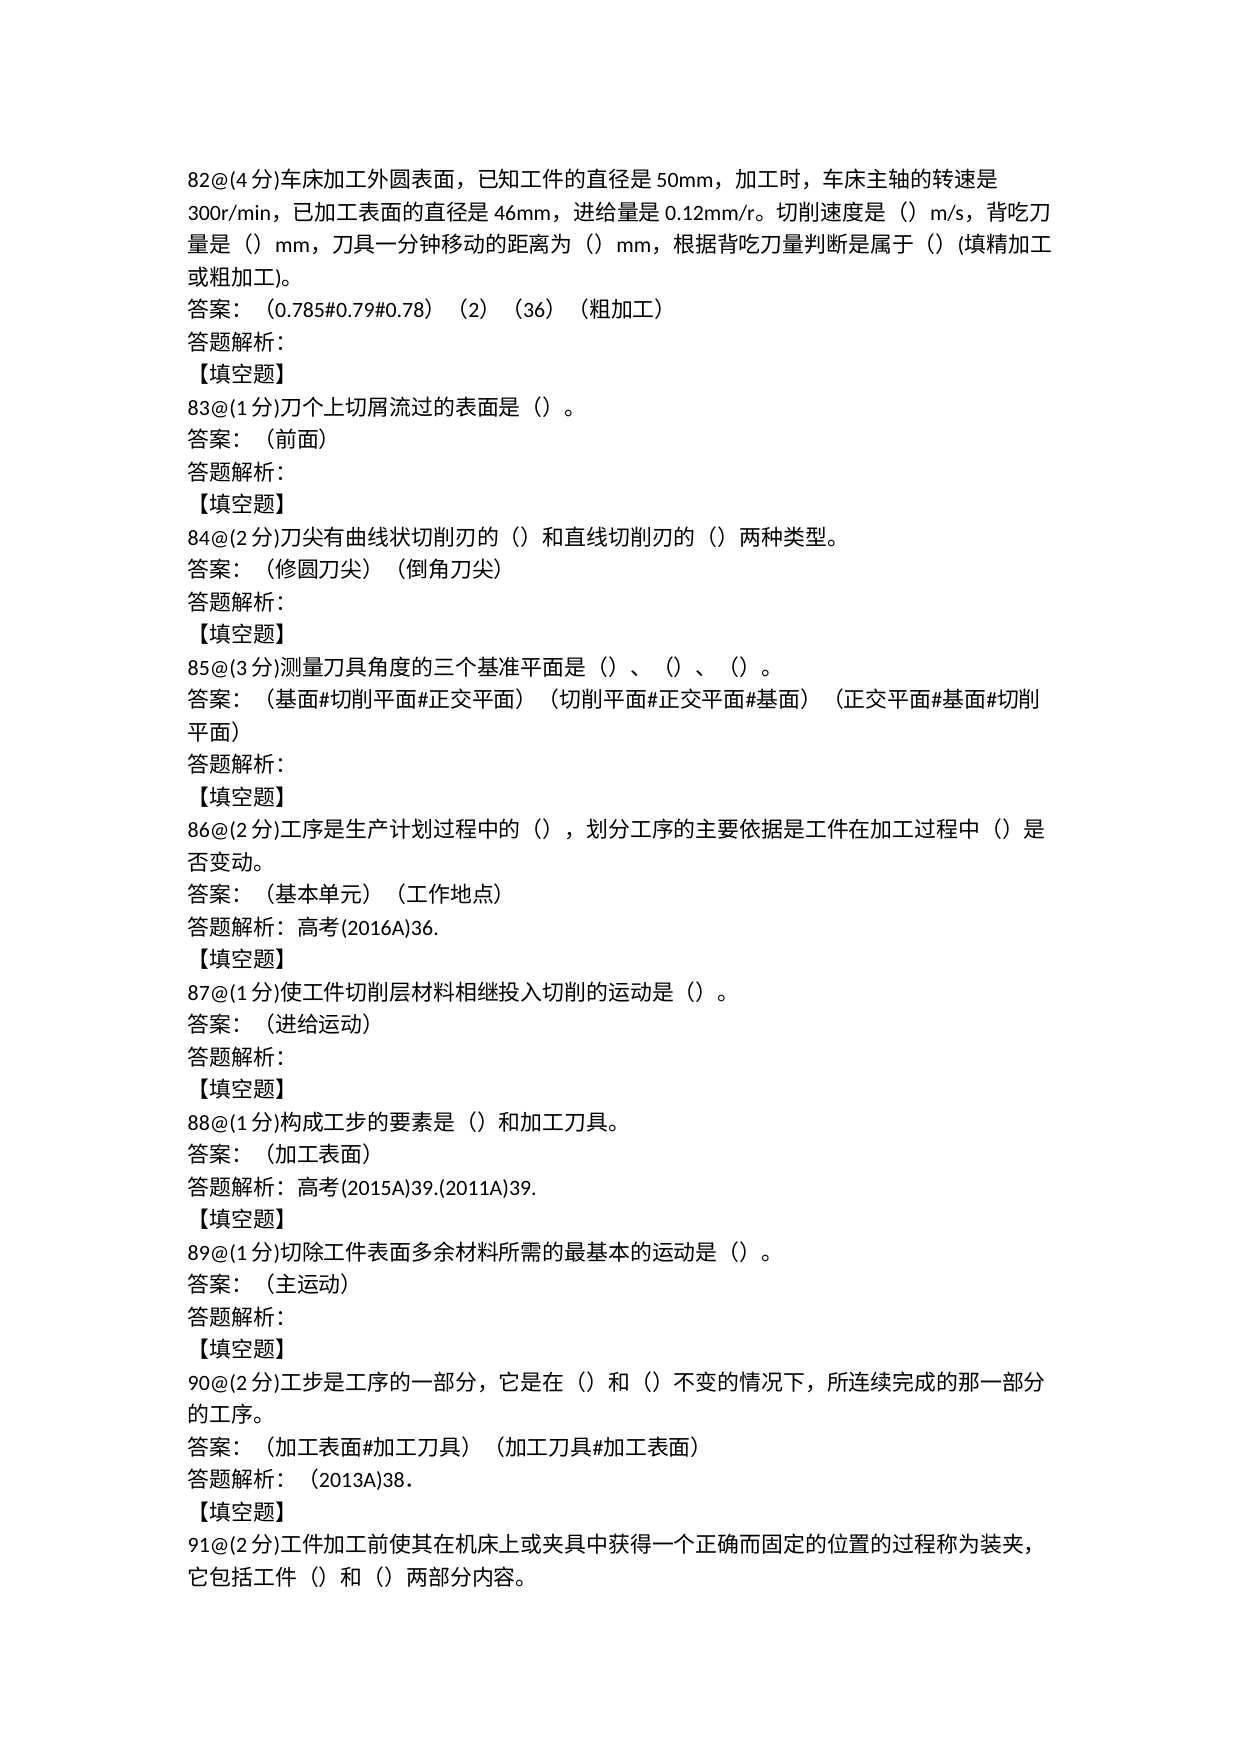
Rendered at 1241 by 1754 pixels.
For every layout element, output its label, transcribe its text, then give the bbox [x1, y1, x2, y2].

text 答案：（加工表面） 答题解析：高考(2015A)39.(2011A)39. [187, 1137, 1053, 1202]
text 【填空题】 [187, 357, 1053, 389]
text 【填空题】 [187, 487, 1053, 519]
text 87@(1分)使工件切削层材料相继投入切削的运动是（）。 [187, 974, 1053, 1007]
text 83@(1分)刀个上切屑流过的表面是（）。 [187, 389, 1053, 422]
text 【填空题】 [187, 1332, 1053, 1364]
text 答案：（基面#切削平面#正交平面）（切削平面#正交平面#基面）（正交平面#基面#切削平面） 答题解析： [187, 682, 1053, 779]
text 【填空题】 [187, 1072, 1053, 1104]
text 答案：（进给运动） 答题解析： [187, 1007, 1053, 1072]
text 89@(1分)切除工件表面多余材料所需的最基本的运动是（）。 [187, 1234, 1053, 1267]
text 答案：（前面） 答题解析： [187, 422, 1053, 487]
text 【填空题】 [187, 1202, 1053, 1234]
text 84@(2分)刀尖有曲线状切削刃的（）和直线切削刃的（）两种类型。 [187, 519, 1053, 552]
text 【填空题】 [187, 1494, 1053, 1527]
text 答案：（基本单元）（工作地点） 答题解析：高考(2016A)36. [187, 877, 1053, 942]
text 答案：（主运动） 答题解析： [187, 1267, 1053, 1332]
text 【填空题】 [187, 942, 1053, 974]
text 答案：（0.785#0.79#0.78）（2）（36）（粗加工） 答题解析： [187, 292, 1053, 357]
text 91@(2分)工件加工前使其在机床上或夹具中获得一个正确而固定的位置的过程称为装夹，它包括工件（）和（）两部分内容。 [187, 1527, 1053, 1592]
text 答案：（修圆刀尖）（倒角刀尖） 答题解析： [187, 552, 1053, 617]
text 90@(2分)工步是工序的一部分，它是在（）和（）不变的情况下，所连续完成的那一部分的工序。 [187, 1364, 1053, 1429]
text 86@(2分)工序是生产计划过程中的（），划分工序的主要依据是工件在加工过程中（）是否变动。 [187, 812, 1053, 877]
text 88@(1分)构成工步的要素是（）和加工刀具。 [187, 1104, 1053, 1137]
text 82@(4分)车床加工外圆表面，已知工件的直径是50mm，加工时，车床主轴的转速是300r/min，已加工表面的直径是46mm，进给量是0.12mm/r。切削速度是（）m/s，背吃刀量是（）mm，刀具一分钟移动的距离为（）mm，根据背吃刀量判断是属于（）(填精加工或粗加工)。 [187, 162, 1053, 292]
text 85@(3分)测量刀具角度的三个基准平面是（）、（）、（）。 [187, 649, 1053, 682]
text 【填空题】 [187, 779, 1053, 812]
text 【填空题】 [187, 617, 1053, 649]
text 答案：（加工表面#加工刀具）（加工刀具#加工表面） 答题解析：（2013A)38． [187, 1429, 1053, 1494]
